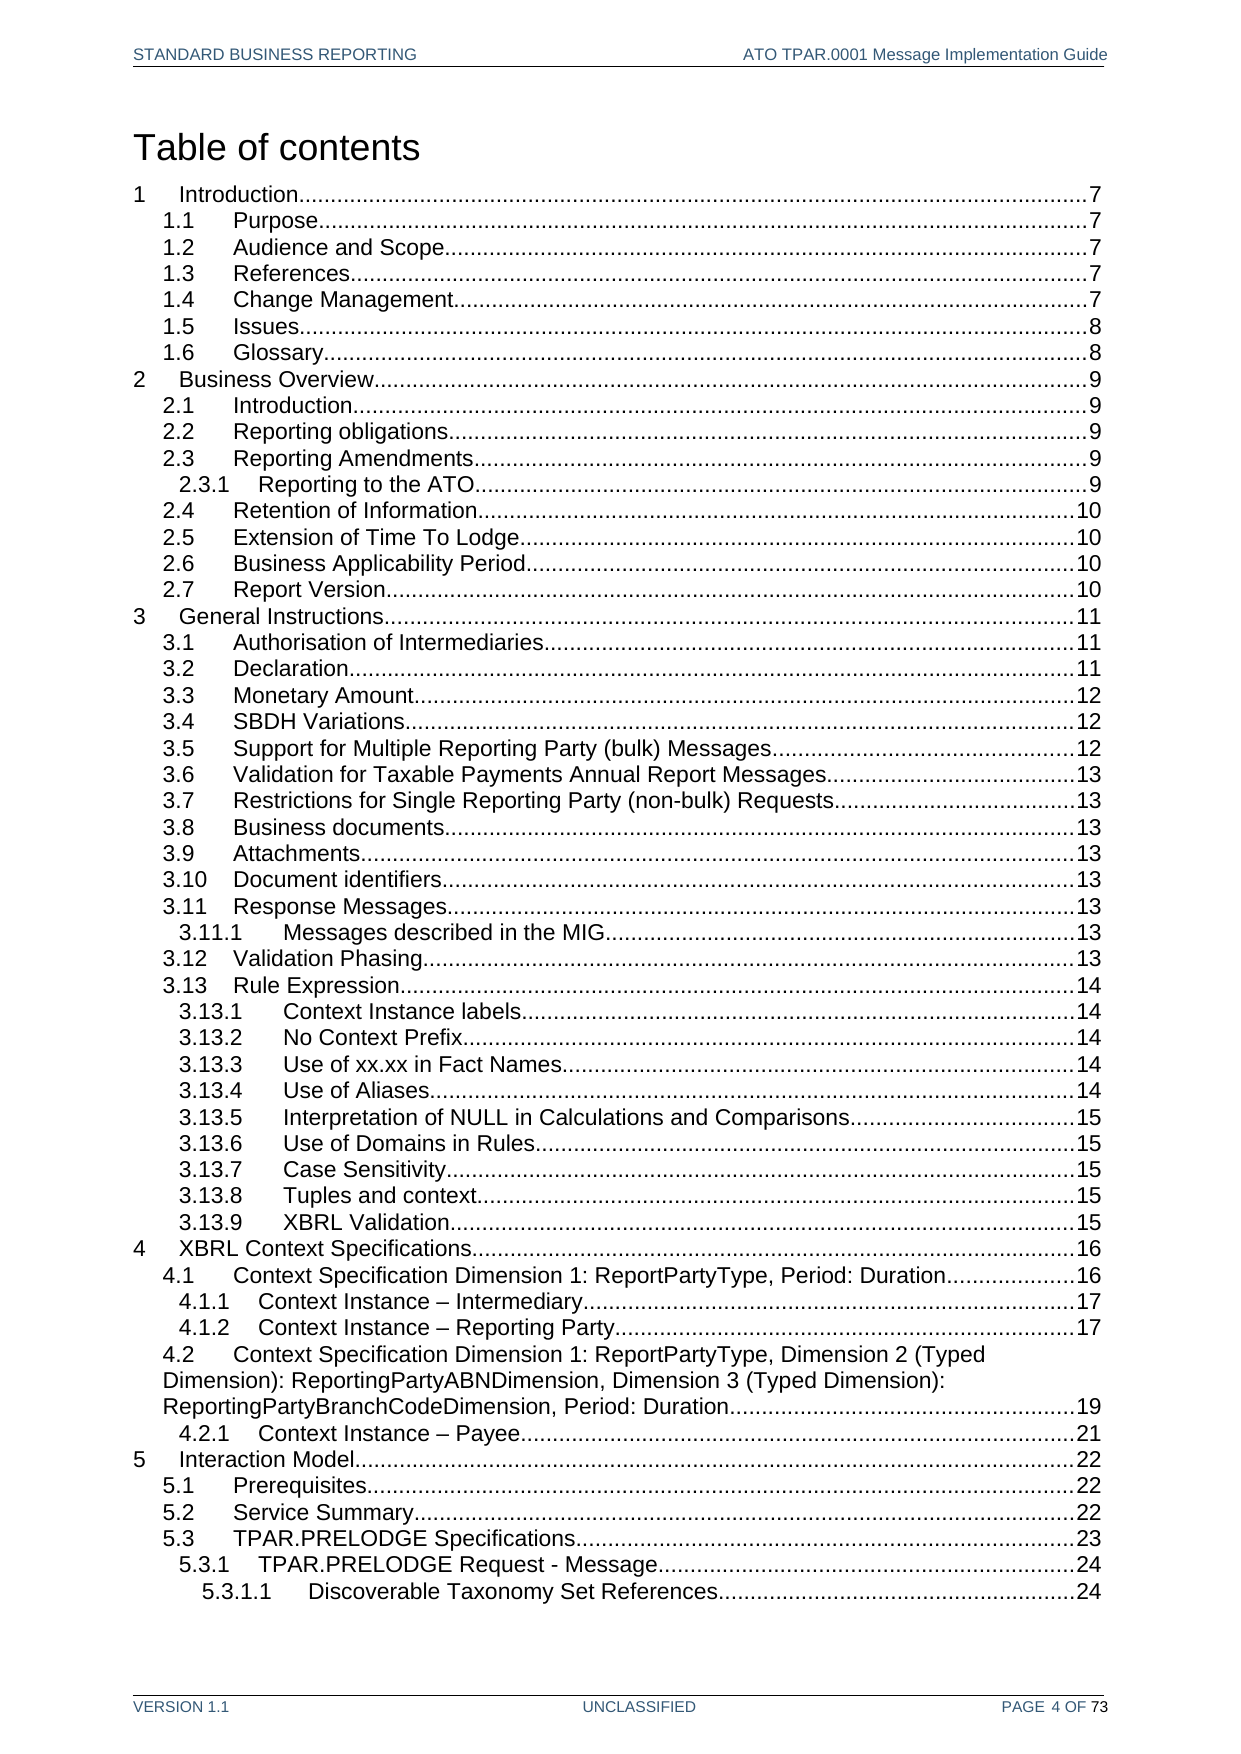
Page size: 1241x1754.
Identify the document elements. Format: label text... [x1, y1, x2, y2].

text 5.1 Prerequisites 22 [162, 1472, 1104, 1499]
text 2.5 Extension of Time To Lodge 10 [162, 524, 1104, 550]
text 3.2 Declaration 11 [162, 655, 1104, 682]
text 3.13.7 Case Sensitivity 15 [179, 1156, 1103, 1182]
text 3.13.3 Use of xx.xx in Fact Names 14 [179, 1051, 1103, 1077]
text 4.1.2 Context Instance – Reporting Party 17 [179, 1314, 1103, 1341]
text 5 Interaction Model 22 [133, 1446, 1104, 1472]
text 4.2.1 Context Instance – Payee 21 [179, 1420, 1103, 1446]
text 3.3 Monetary Amount 12 [162, 682, 1104, 708]
text 5.3.1 TPAR.PRELODGE Request - Message 24 [179, 1551, 1103, 1578]
text 1.5 Issues 8 [162, 313, 1104, 339]
text 2.1 Introduction 9 [162, 392, 1104, 418]
text 5.3 TPAR.PRELODGE Specifications 23 [162, 1525, 1104, 1551]
text 3.1 Authorisation of Intermediaries 11 [162, 629, 1104, 655]
text 2.4 Retention of Information 10 [162, 497, 1104, 524]
text 3.8 Business documents 13 [162, 813, 1104, 840]
text 5.3.1.1 Discoverable Taxonomy Set References 24 [202, 1578, 1104, 1604]
text 4.1 Context Specification Dimension 1: ReportPartyType, Period: Duration 16 [162, 1262, 1104, 1288]
text 2.6 Business Applicability Period 10 [162, 550, 1104, 576]
text 3.13.5 Interpretation of NULL in Calculations and Comparisons 15 [179, 1103, 1103, 1130]
text 4.1.1 Context Instance – Intermediary 17 [179, 1288, 1103, 1314]
text 3.5 Support for Multiple Reporting Party (bulk) Messages 12 [162, 734, 1104, 761]
text 3.9 Attachments 13 [162, 840, 1104, 866]
text 1.6 Glossary 8 [162, 339, 1104, 366]
text 2.2 Reporting obligations 9 [162, 418, 1104, 444]
text 3.13.1 Context Instance labels 14 [179, 998, 1103, 1024]
text 2.3 Reporting Amendments 9 [162, 444, 1104, 471]
text 4 XBRL Context Specifications 16 [133, 1235, 1104, 1262]
text 3.13.6 Use of Domains in Rules 15 [179, 1130, 1103, 1156]
text 3.12 Validation Phasing 13 [162, 945, 1104, 972]
text 3 General Instructions 11 [133, 603, 1104, 629]
text Table of contents [133, 125, 1104, 168]
text 3.11.1 Messages described in the MIG 13 [179, 919, 1103, 945]
text 5.2 Service Summary 22 [162, 1499, 1104, 1525]
text 3.11 Response Messages 13 [162, 893, 1104, 919]
text 3.6 Validation for Taxable Payments Annual Report Messages 13 [162, 761, 1104, 787]
text 1.2 Audience and Scope 7 [162, 234, 1104, 260]
text 3.10 Document identifiers 13 [162, 866, 1104, 893]
text 1.3 References 7 [162, 260, 1104, 286]
text 3.13 Rule Expression 14 [162, 972, 1104, 998]
text 1.4 Change Management 7 [162, 286, 1104, 313]
text 3.13.9 XBRL Validation 15 [179, 1209, 1103, 1235]
text 3.7 Restrictions for Single Reporting Party (non-bulk) Requests 13 [162, 787, 1104, 813]
text 3.13.8 Tuples and context 15 [179, 1182, 1103, 1209]
text 2 Business Overview 9 [133, 366, 1104, 392]
text 3.13.4 Use of Aliases 14 [179, 1077, 1103, 1103]
text 1.1 Purpose 7 [162, 207, 1104, 234]
text 3.4 SBDH Variations 12 [162, 708, 1104, 734]
text 2.3.1 Reporting to the ATO 9 [179, 471, 1103, 497]
text 2.7 Report Version 10 [162, 576, 1104, 603]
text 4.2 Context Specification Dimension 1: ReportPartyType, Dimension 2 (Typed Dimension): ReportingPartyABNDimension, Dimension 3 (Typed Dimension): ReportingPartyBranchCodeDimension, Period: Duration 19 [162, 1341, 1104, 1420]
text 3.13.2 No Context Prefix 14 [179, 1024, 1103, 1051]
text 1 Introduction 7 [133, 181, 1104, 207]
